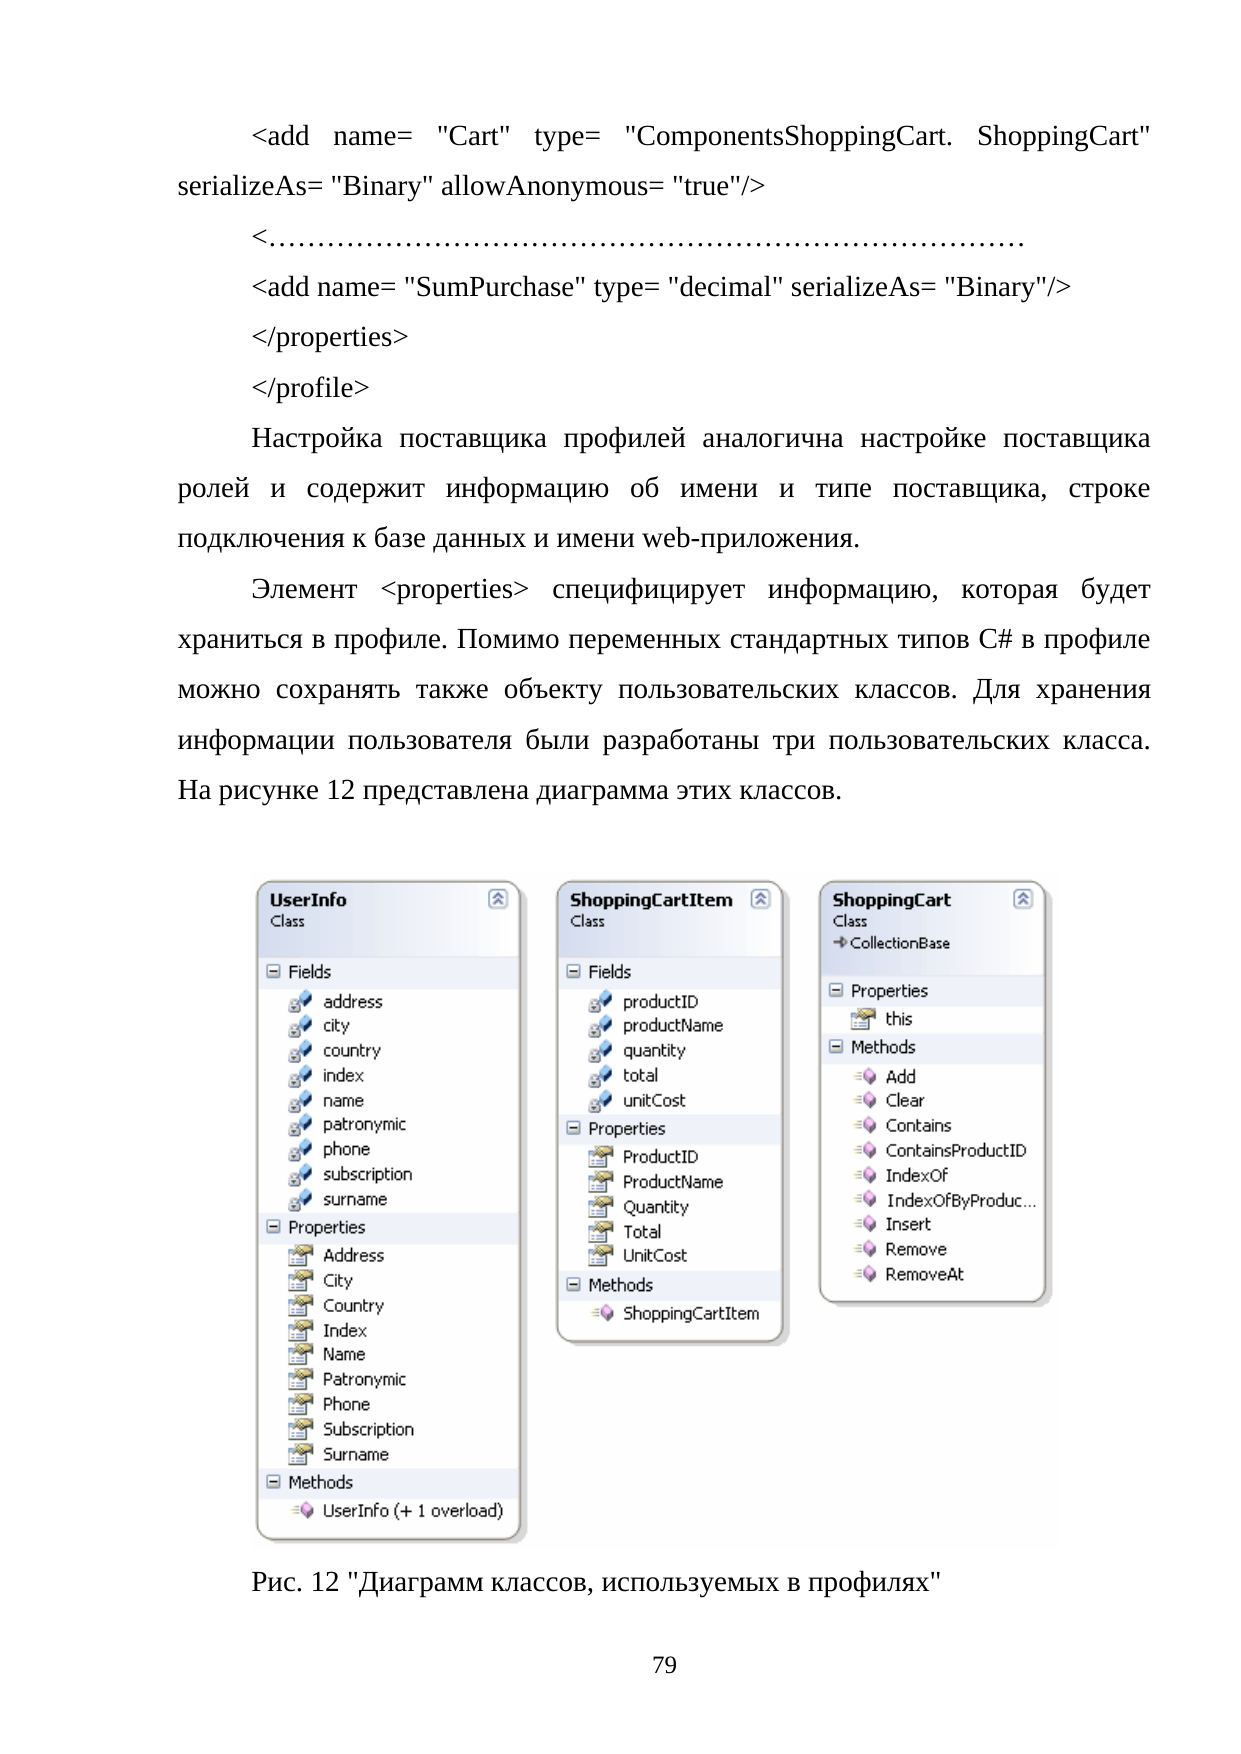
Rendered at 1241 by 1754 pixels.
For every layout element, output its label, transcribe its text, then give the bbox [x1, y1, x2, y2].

text Элемент <properties> специфицирует информацию, которая будет храниться в профиле. Помимо переменных стандартных типов C# в профиле можно сохранять также объекту пользовательских классов. Для хранения информации пользователя были разработаны три пользовательских класса. На рисунке 12 представлена диаграмма этих классов. [177, 571, 1152, 806]
text Рис. 12 "Диаграмм классов, используемых в профилях" [177, 1564, 1152, 1597]
text <add name= "SumPurchase" type= "decimal" serializeAs= "Binary"/> [177, 269, 1152, 303]
text </profile> [177, 370, 1152, 403]
picture [251, 872, 1059, 1550]
text </properties> [177, 319, 1152, 353]
text Настройка поставщика профилей аналогична настройке поставщика ролей и содержит информацию об имени и типе поставщика, строке подключения к базе данных и имени web-приложения. [177, 420, 1152, 554]
text <add name= "Cart" type= "ComponentsShoppingCart. ShoppingCart" serializeAs= "Binary" allowAnonymous= "true"/> [177, 118, 1152, 202]
text <…………………………………………………………………… [177, 219, 1152, 252]
